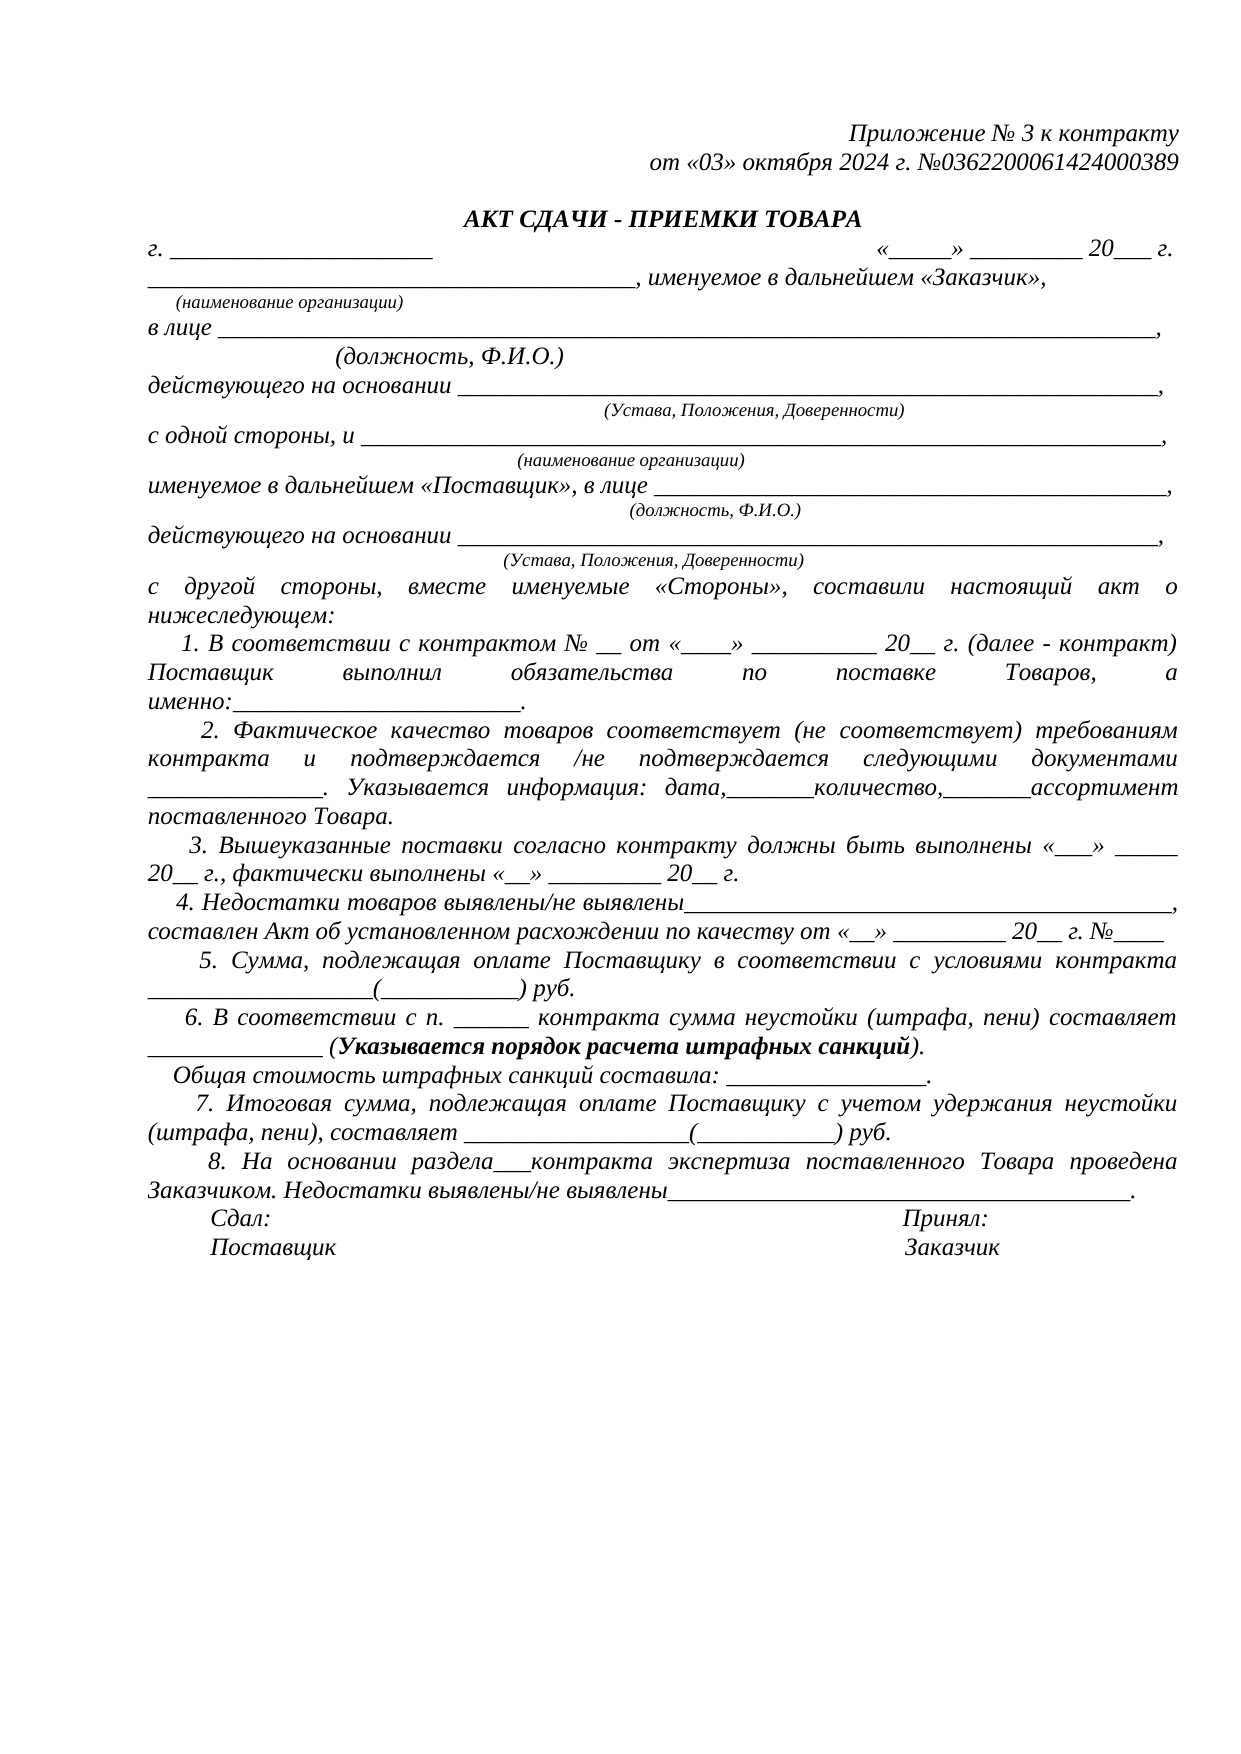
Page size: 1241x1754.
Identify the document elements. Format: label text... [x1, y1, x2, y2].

text 5. Сумма, подлежащая оплате Поставщику в соответствии с условиями контракта __________________(___________) руб. [148, 945, 1181, 1002]
text 6. В соответствии с п. ______ контракта сумма неустойки (штрафа, пени) составляет ______________ (Указывается порядок расчета штрафных санкций). [148, 1002, 1181, 1060]
text с другой стороны, вместе именуемые «Стороны», составили настоящий акт о нижеследующем: [148, 571, 1181, 628]
text действующего на основании ________________________________________________________, [148, 370, 1181, 398]
text г. _____________________ «_____» _________ 20___ г. [148, 233, 1181, 262]
text (должность, Ф.И.О.) [148, 499, 1181, 521]
text (наименование организации) [148, 449, 1181, 470]
text 4. Недостатки товаров выявлены/не выявлены_______________________________________, составлен Акт об установленном расхождении по качеству от «__» _________ 20__ г. №____ [148, 887, 1181, 945]
text (Устава, Положения, Доверенности) [148, 549, 1181, 571]
text _______________________________________, именуемое в дальнейшем «Заказчик», [148, 262, 1181, 291]
text 1. В соответствии с контрактом № __ от «____» __________ 20__ г. (далее - контракт) Поставщик выполнил обязательства по поставке Товаров, а именно:_______________________. [148, 628, 1181, 715]
text 7. Итоговая сумма, подлежащая оплате Поставщику с учетом удержания неустойки (штрафа, пени), составляет __________________(___________) руб. [148, 1088, 1181, 1146]
text Сдал: Принял: [148, 1203, 1181, 1232]
text (Устава, Положения, Доверенности) [148, 398, 1181, 420]
text действующего на основании ________________________________________________________, [148, 521, 1181, 549]
text (наименование организации) [148, 291, 1181, 312]
text 3. Вышеуказанные поставки согласно контракту должны быть выполнены «___» _____ 20__ г., фактически выполнены «__» _________ 20__ г. [148, 830, 1181, 887]
text Поставщик Заказчик [148, 1232, 1181, 1261]
text Общая стоимость штрафных санкций составила: ________________. [148, 1060, 1181, 1088]
text 2. Фактическое качество товаров соответствует (не соответствует) требованиям контракта и подтверждается /не подтверждается следующими документами ______________. Указывается информация: дата,_______количество,_______ассортимент поставленного Товара. [148, 715, 1181, 830]
text от «03» октября 2024 г. №0362200061424000389 [148, 147, 1181, 176]
text с одной стороны, и ________________________________________________________________, [148, 420, 1181, 449]
text (должность, Ф.И.О.) [148, 341, 1181, 370]
text 8. На основании раздела___контракта экспертиза поставленного Товара проведена Заказчиком. Недостатки выявлены/не выявлены_____________________________________. [148, 1146, 1181, 1203]
text АКТ СДАЧИ - ПРИЕМКИ ТОВАРА [148, 204, 1181, 233]
text Приложение № 3 к контракту [148, 118, 1181, 147]
text в лице ___________________________________________________________________________, [148, 312, 1181, 341]
text именуемое в дальнейшем «Поставщик», в лице _________________________________________, [148, 470, 1181, 499]
